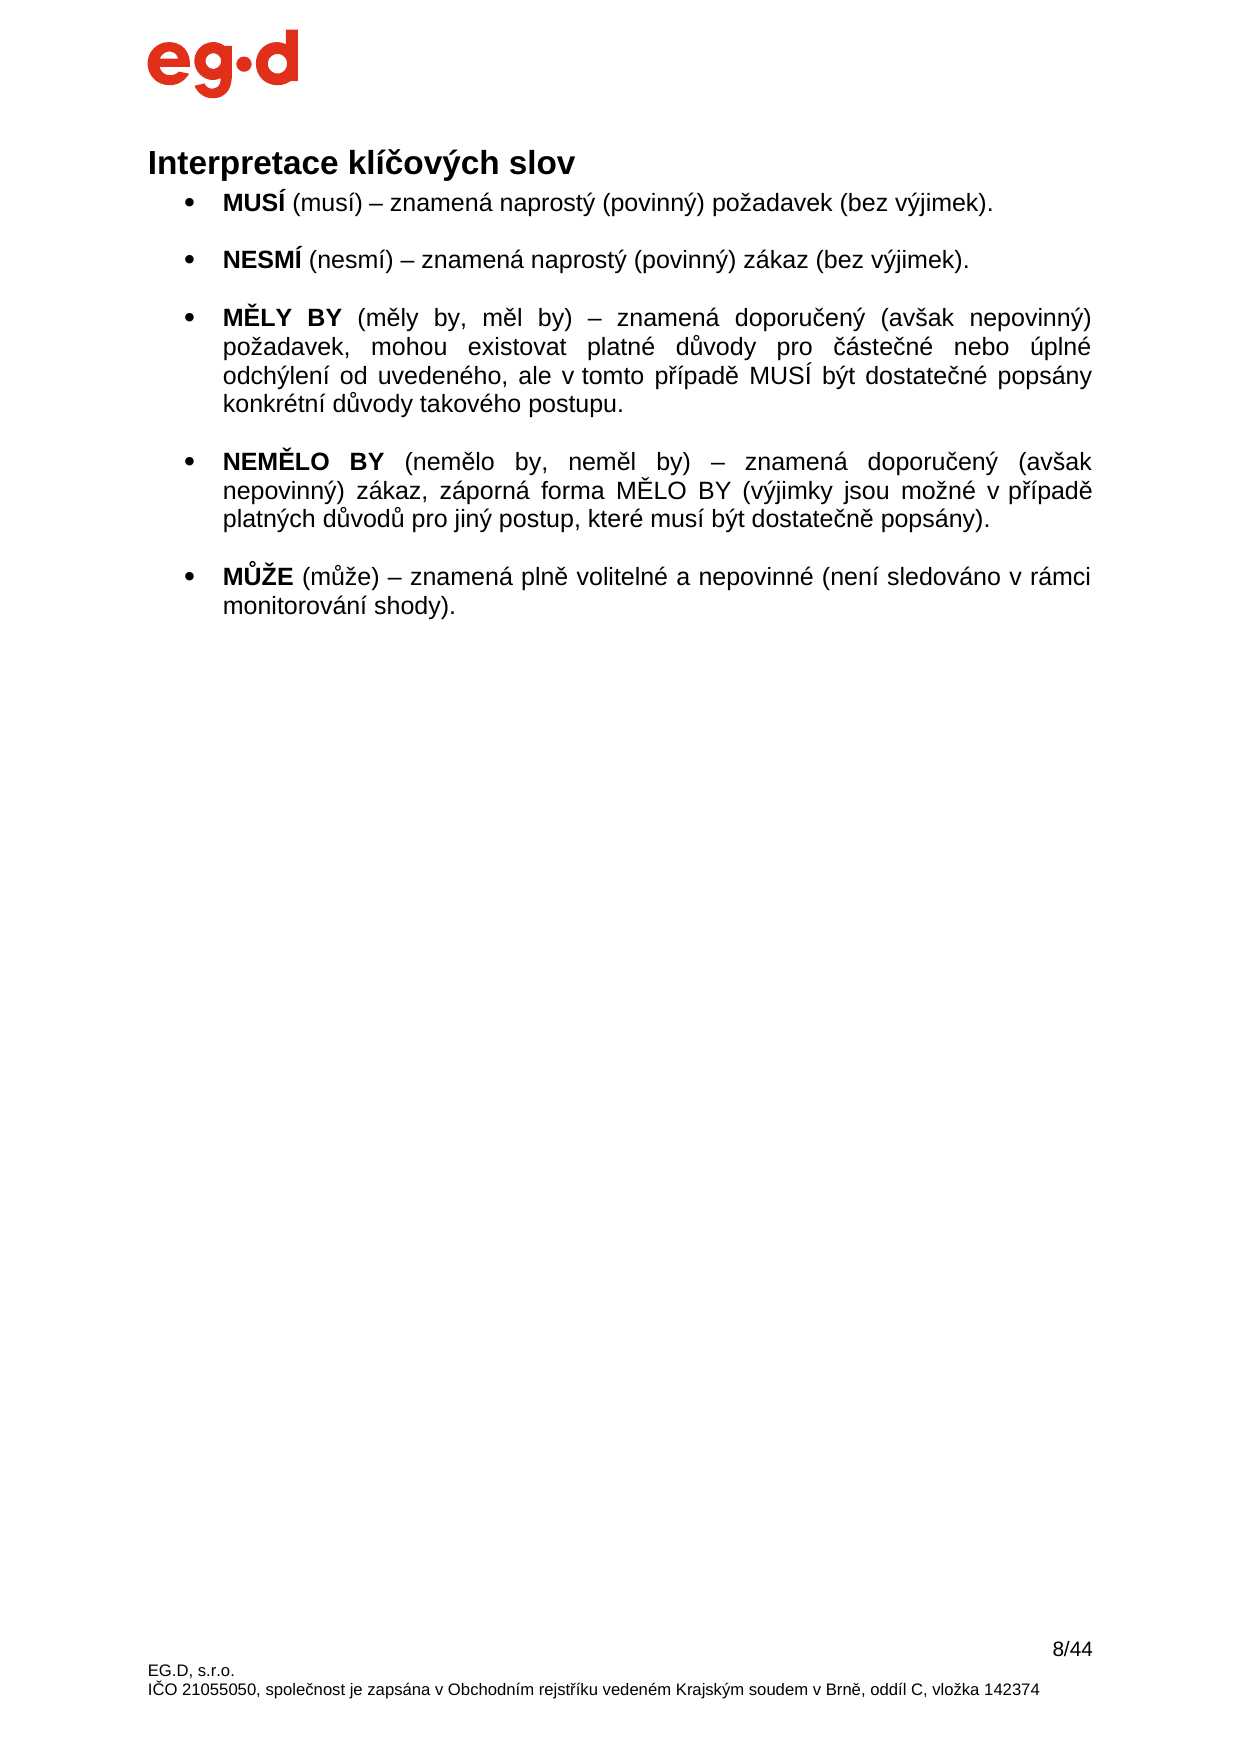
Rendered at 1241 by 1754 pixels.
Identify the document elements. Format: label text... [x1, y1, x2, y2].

list MŮŽE (může) – znamená plně volitelné a nepovinné (není sledováno v rámci monitorování shody). [185, 562, 1093, 619]
list NEMĚLO BY (nemělo by, neměl by) – znamená doporučený (avšak nepovinný) zákaz, záporná forma MĚLO BY (výjimky jsou možné v případě platných důvodů pro jiný postup, které musí být dostatečně popsány). [185, 447, 1093, 533]
list MĚLY BY (měly by, měl by) – znamená doporučený (avšak nepovinný) požadavek, mohou existovat platné důvody pro částečné nebo úplné odchýlení od uvedeného, ale v tomto případě MUSÍ být dostatečné popsány konkrétní důvody takového postupu. [185, 303, 1093, 418]
list NESMÍ (nesmí) – znamená naprostý (povinný) zákaz (bez výjimek). [185, 245, 1093, 274]
text Interpretace klíčových slov [148, 143, 1093, 182]
list MUSÍ (musí) – znamená naprostý (povinný) požadavek (bez výjimek). [185, 188, 1093, 217]
